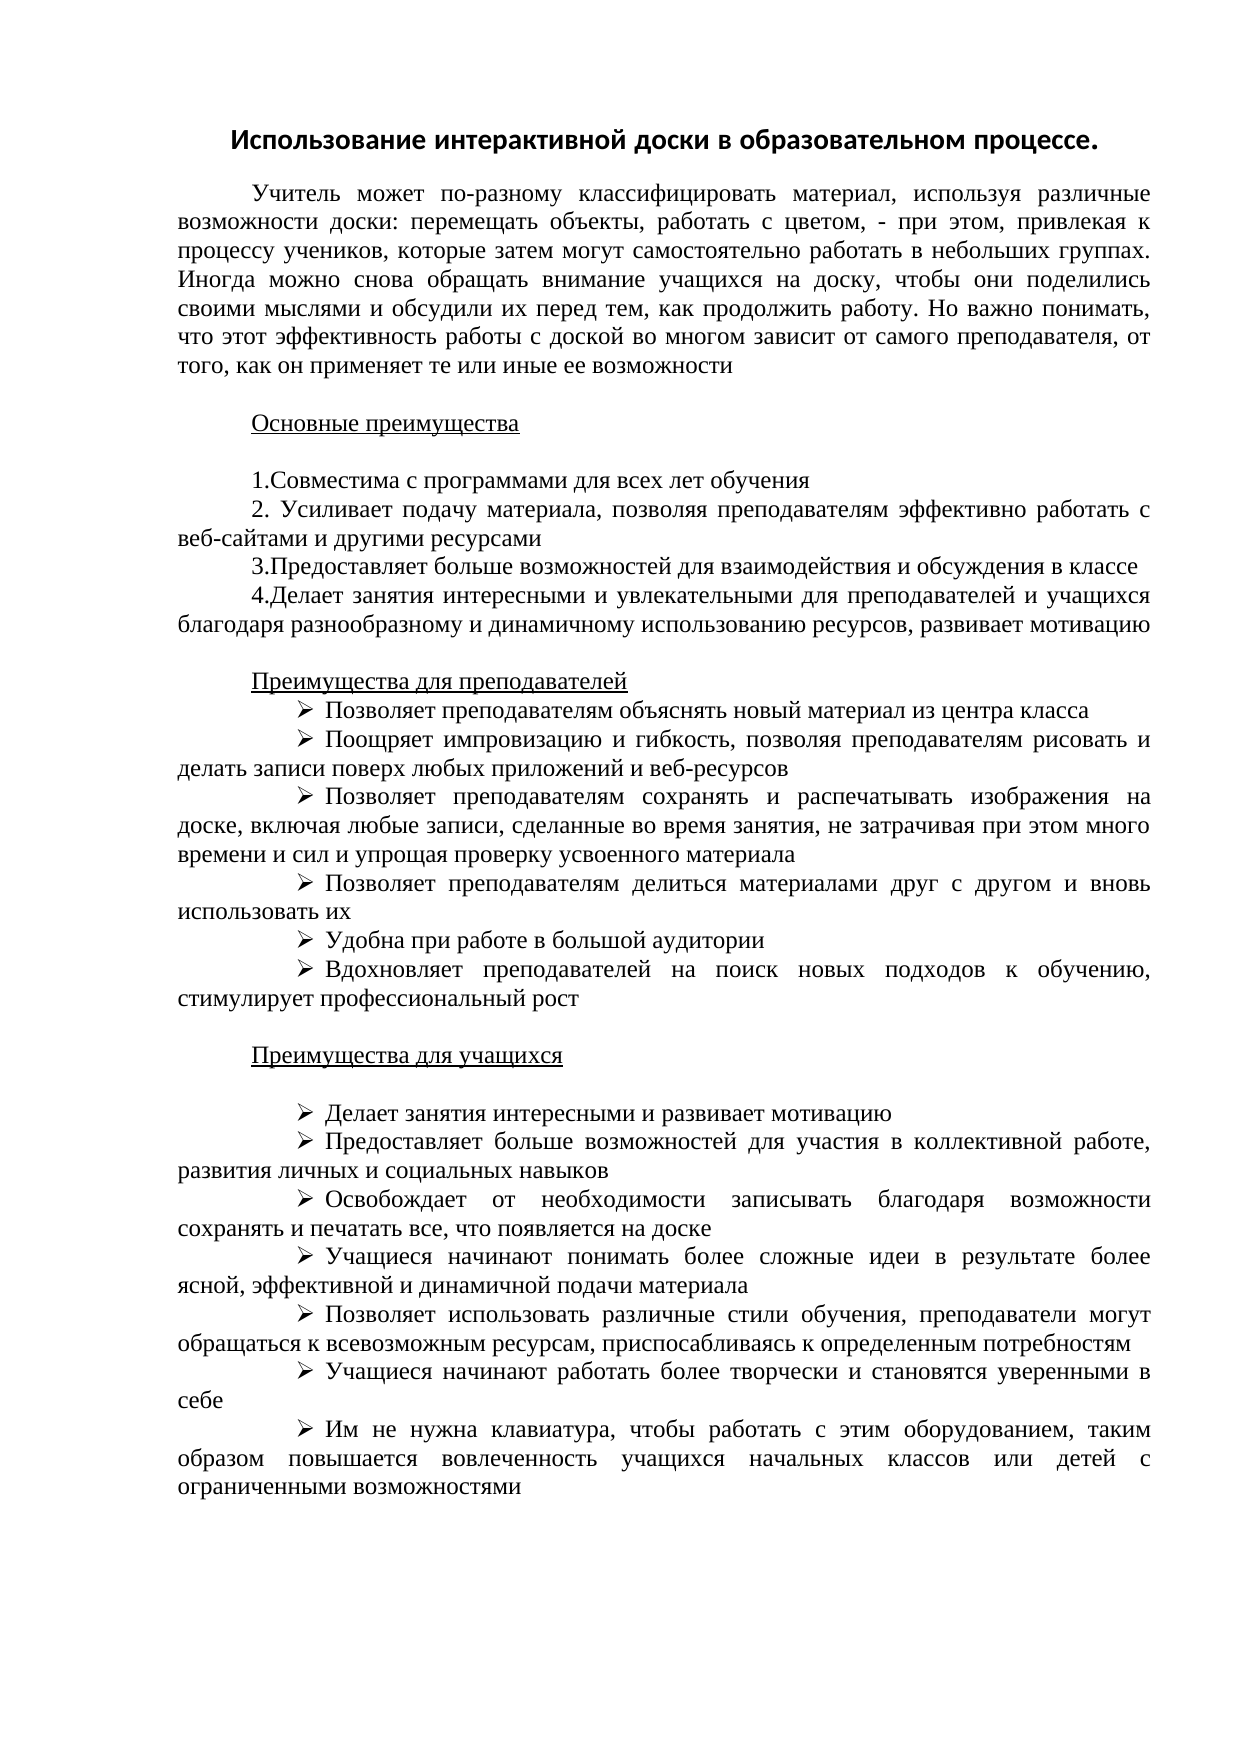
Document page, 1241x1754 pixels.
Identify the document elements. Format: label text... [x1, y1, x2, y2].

list Удобна при работе в большой аудитории [177, 925, 1152, 954]
list Учащиеся начинают понимать более сложные идеи в результате более ясной, эффективной и динамичной подачи материала [177, 1241, 1152, 1299]
text 4.Делает занятия интересными и увлекательными для преподавателей и учащихся благодаря разнообразному и динамичному использованию ресурсов, развивает мотивацию [177, 580, 1152, 638]
text Преимущества для преподавателей [177, 666, 1152, 695]
list Позволяет преподавателям сохранять и распечатывать изображения на доске, включая любые записи, сделанные во время занятия, не затрачивая при этом много времени и сил и упрощая проверку усвоенного материала [177, 781, 1152, 868]
list Освобождает от необходимости записывать благодаря возможности сохранять и печатать все, что появляется на доске [177, 1184, 1152, 1241]
text 1.Совместима с программами для всех лет обучения [177, 465, 1152, 494]
text Основные преимущества [177, 408, 1152, 436]
text Учитель может по-разному классифицировать материал, используя различные возможности доски: перемещать объекты, работать с цветом, - при этом, привлекая к процессу учеников, которые затем могут самостоятельно работать в небольших группах. Иногда можно снова обращать внимание учащихся на доску, чтобы они поделились своими мыслями и обсудили их перед тем, как продолжить работу. Но важно понимать, что этот эффективность работы с доской во многом зависит от самого преподавателя, от того, как он применяет те или иные ее возможности [177, 178, 1152, 379]
list Им не нужна клавиатура, чтобы работать с этим оборудованием, таким образом повышается вовлеченность учащихся начальных классов или детей с ограниченными возможностями [177, 1414, 1152, 1500]
text Преимущества для учащихся [177, 1040, 1152, 1069]
text 3.Предоставляет больше возможностей для взаимодействия и обсуждения в классе [177, 551, 1152, 580]
list Позволяет преподавателям объяснять новый материал из центра класса [177, 695, 1152, 724]
list Учащиеся начинают работать более творчески и становятся уверенными в себе [177, 1356, 1152, 1414]
text Использование интерактивной доски в образовательном процессе. [177, 118, 1152, 158]
list Позволяет преподавателям делиться материалами друг с другом и вновь использовать их [177, 868, 1152, 925]
list Делает занятия интересными и развивает мотивацию [177, 1098, 1152, 1126]
list Позволяет использовать различные стили обучения, преподаватели могут обращаться к всевозможным ресурсам, приспосабливаясь к определенным потребностям [177, 1299, 1152, 1356]
text 2. Усиливает подачу материала, позволяя преподавателям эффективно работать с веб-сайтами и другими ресурсами [177, 494, 1152, 551]
list Предоставляет больше возможностей для участия в коллективной работе, развития личных и социальных навыков [177, 1126, 1152, 1184]
list Вдохновляет преподавателей на поиск новых подходов к обучению, стимулирует профессиональный рост [177, 954, 1152, 1011]
list Поощряет импровизацию и гибкость, позволяя преподавателям рисовать и делать записи поверх любых приложений и веб-ресурсов [177, 724, 1152, 781]
